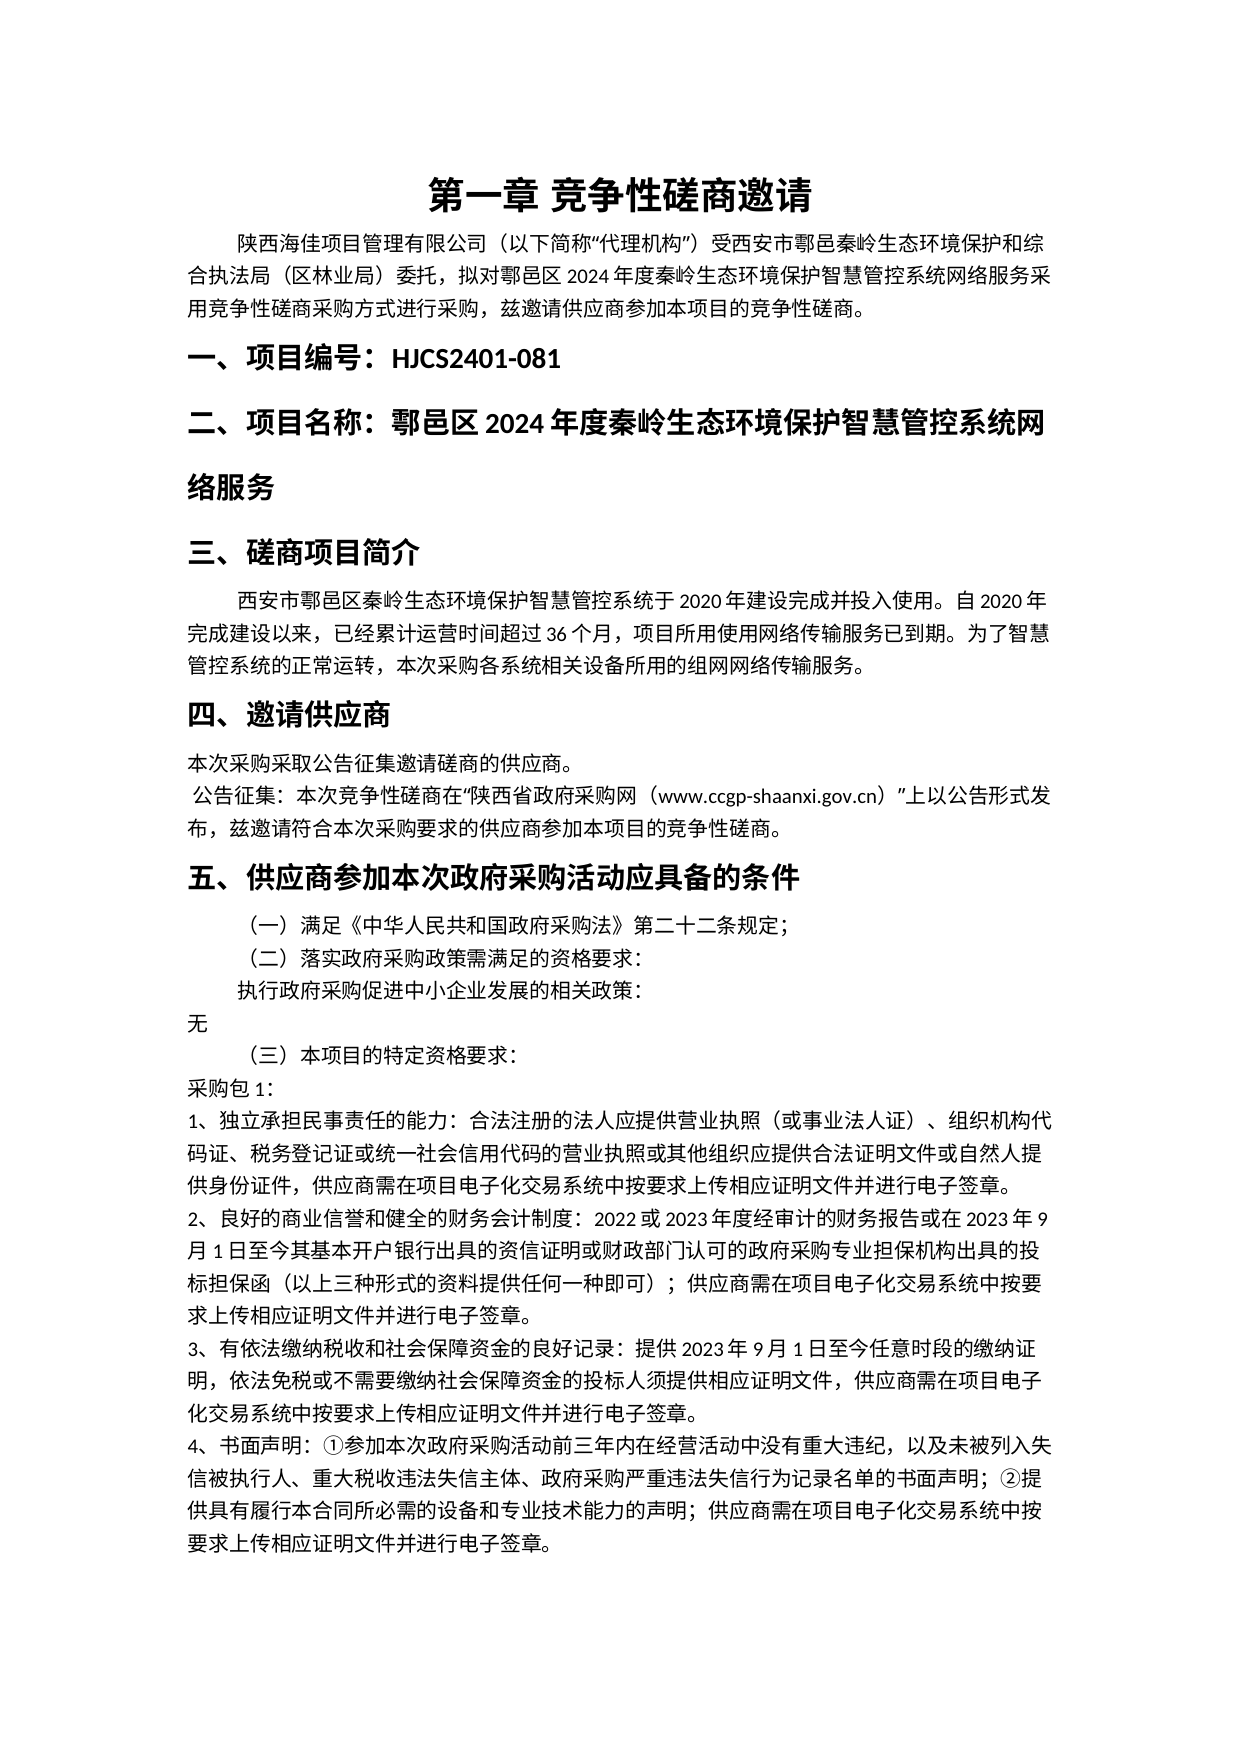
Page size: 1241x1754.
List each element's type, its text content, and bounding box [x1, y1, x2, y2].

text 二、项目名称：鄠邑区2024年度秦岭生态环境保护智慧管控系统网络服务 [187, 389, 1053, 519]
text 执行政府采购促进中小企业发展的相关政策： [187, 974, 1053, 1007]
text 4、书面声明：①参加本次政府采购活动前三年内在经营活动中没有重大违纪，以及未被列入失信被执行人、重大税收违法失信主体、政府采购严重违法失信行为记录名单的书面声明；②提供具有履行本合同所必需的设备和专业技术能力的声明；供应商需在项目电子化交易系统中按要求上传相应证明文件并进行电子签章。 [187, 1429, 1053, 1559]
text （三）本项目的特定资格要求： [187, 1039, 1053, 1072]
text （二）落实政府采购政策需满足的资格要求： [187, 942, 1053, 974]
text 无 [187, 1007, 1053, 1039]
text 第一章 竞争性磋商邀请 [187, 162, 1053, 227]
text 一、项目编号：HJCS2401-081 [187, 324, 1053, 389]
text 三、磋商项目简介 [187, 519, 1053, 584]
text 2、良好的商业信誉和健全的财务会计制度：2022或2023年度经审计的财务报告或在2023年9月1日至今其基本开户银行出具的资信证明或财政部门认可的政府采购专业担保机构出具的投标担保函（以上三种形式的资料提供任何一种即可）；供应商需在项目电子化交易系统中按要求上传相应证明文件并进行电子签章。 [187, 1202, 1053, 1332]
text 采购包1： [187, 1072, 1053, 1104]
text 陕西海佳项目管理有限公司（以下简称“代理机构”）受西安市鄠邑秦岭生态环境保护和综合执法局（区林业局）委托，拟对鄠邑区2024年度秦岭生态环境保护智慧管控系统网络服务采用竞争性磋商采购方式进行采购，兹邀请供应商参加本项目的竞争性磋商。 [187, 227, 1053, 324]
text 五、供应商参加本次政府采购活动应具备的条件 [187, 844, 1053, 909]
text 3、有依法缴纳税收和社会保障资金的良好记录：提供2023年9月1日至今任意时段的缴纳证明，依法免税或不需要缴纳社会保障资金的投标人须提供相应证明文件，供应商需在项目电子化交易系统中按要求上传相应证明文件并进行电子签章。 [187, 1332, 1053, 1429]
text 西安市鄠邑区秦岭生态环境保护智慧管控系统于2020年建设完成并投入使用。自2020年完成建设以来，已经累计运营时间超过36个月，项目所用使用网络传输服务已到期。为了智慧管控系统的正常运转，本次采购各系统相关设备所用的组网网络传输服务。 [187, 584, 1053, 682]
text 公告征集：本次竞争性磋商在“陕西省政府采购网（www.ccgp-shaanxi.gov.cn）”上以公告形式发布，兹邀请符合本次采购要求的供应商参加本项目的竞争性磋商。 [187, 779, 1053, 844]
text （一）满足《中华人民共和国政府采购法》第二十二条规定； [187, 909, 1053, 942]
text 本次采购采取公告征集邀请磋商的供应商。 [187, 747, 1053, 779]
text 1、独立承担民事责任的能力：合法注册的法人应提供营业执照（或事业法人证）、组织机构代码证、税务登记证或统一社会信用代码的营业执照或其他组织应提供合法证明文件或自然人提供身份证件，供应商需在项目电子化交易系统中按要求上传相应证明文件并进行电子签章。 [187, 1104, 1053, 1202]
text 四、邀请供应商 [187, 682, 1053, 747]
